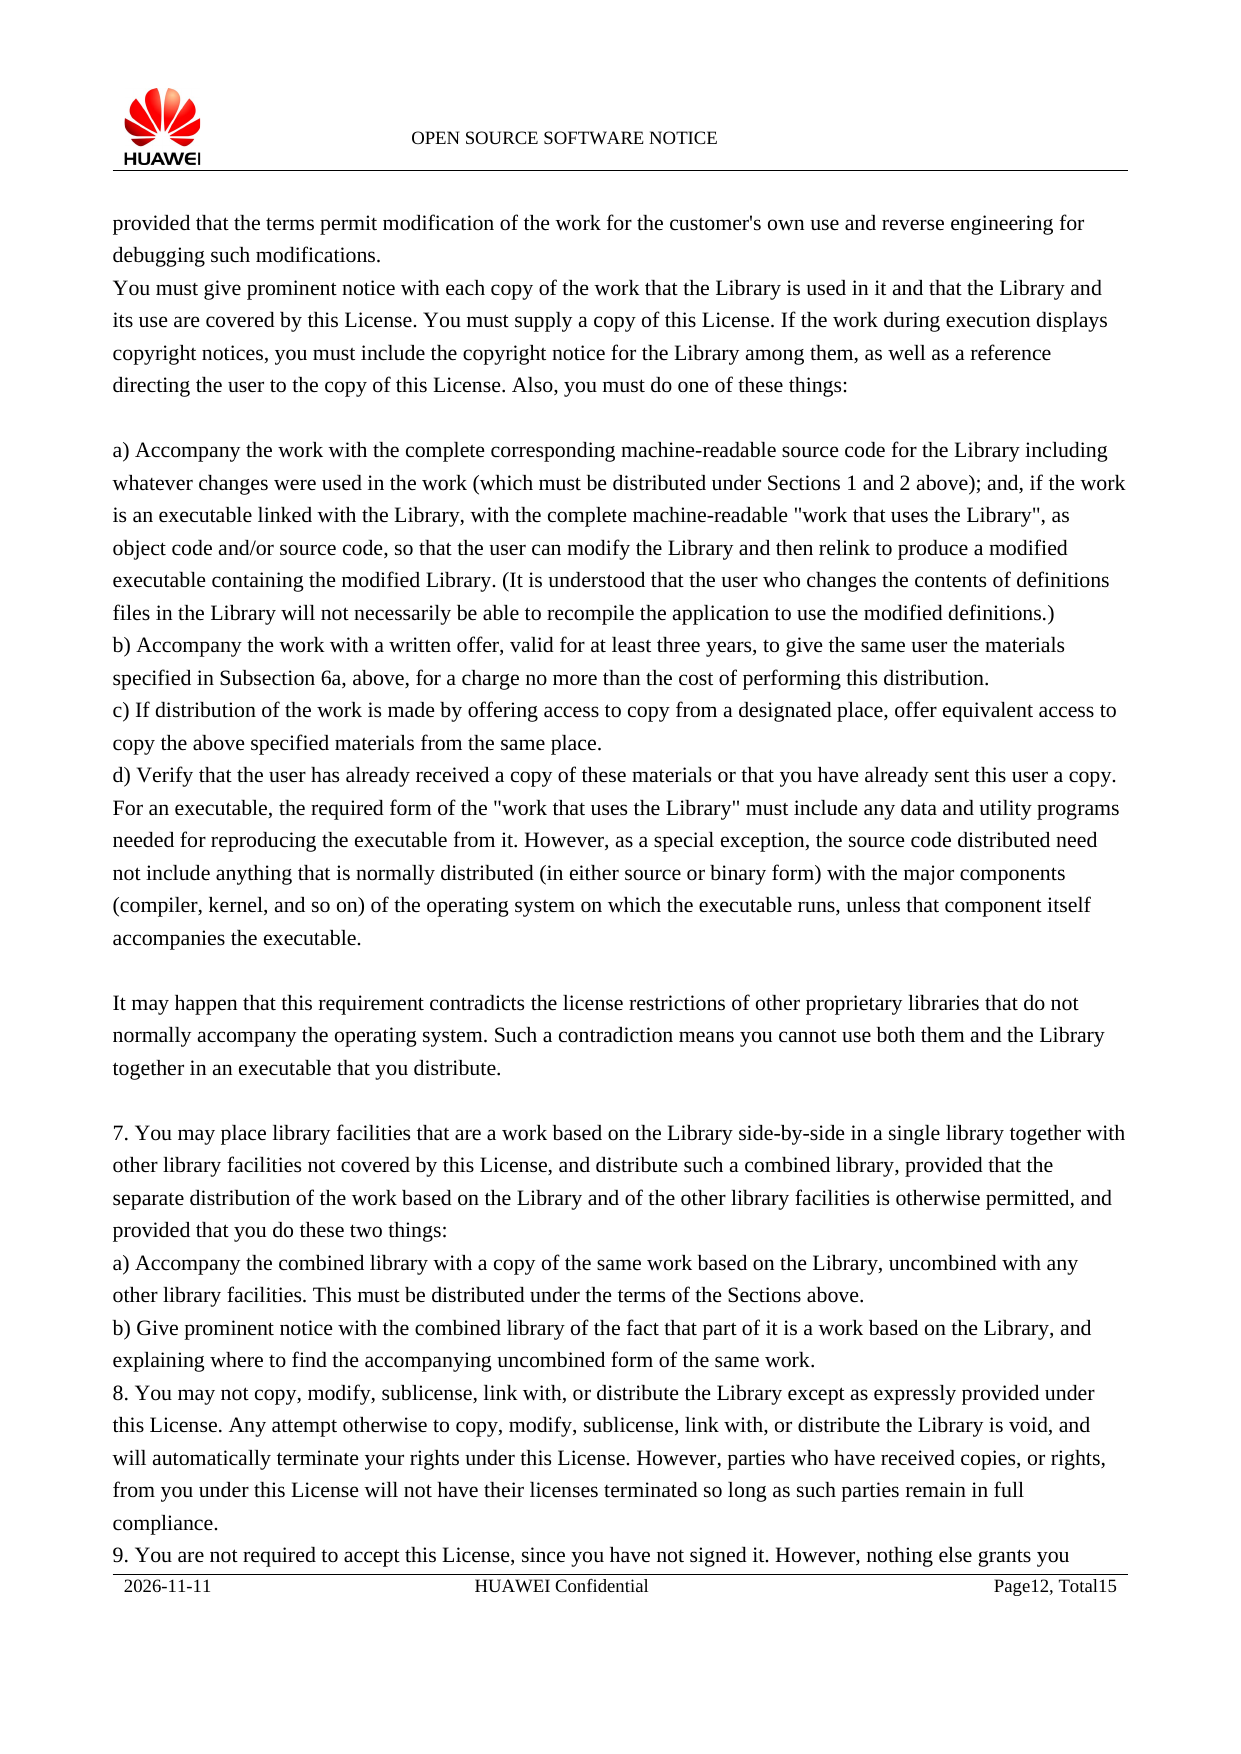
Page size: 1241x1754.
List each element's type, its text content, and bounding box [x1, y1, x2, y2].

picture [124, 88, 201, 165]
